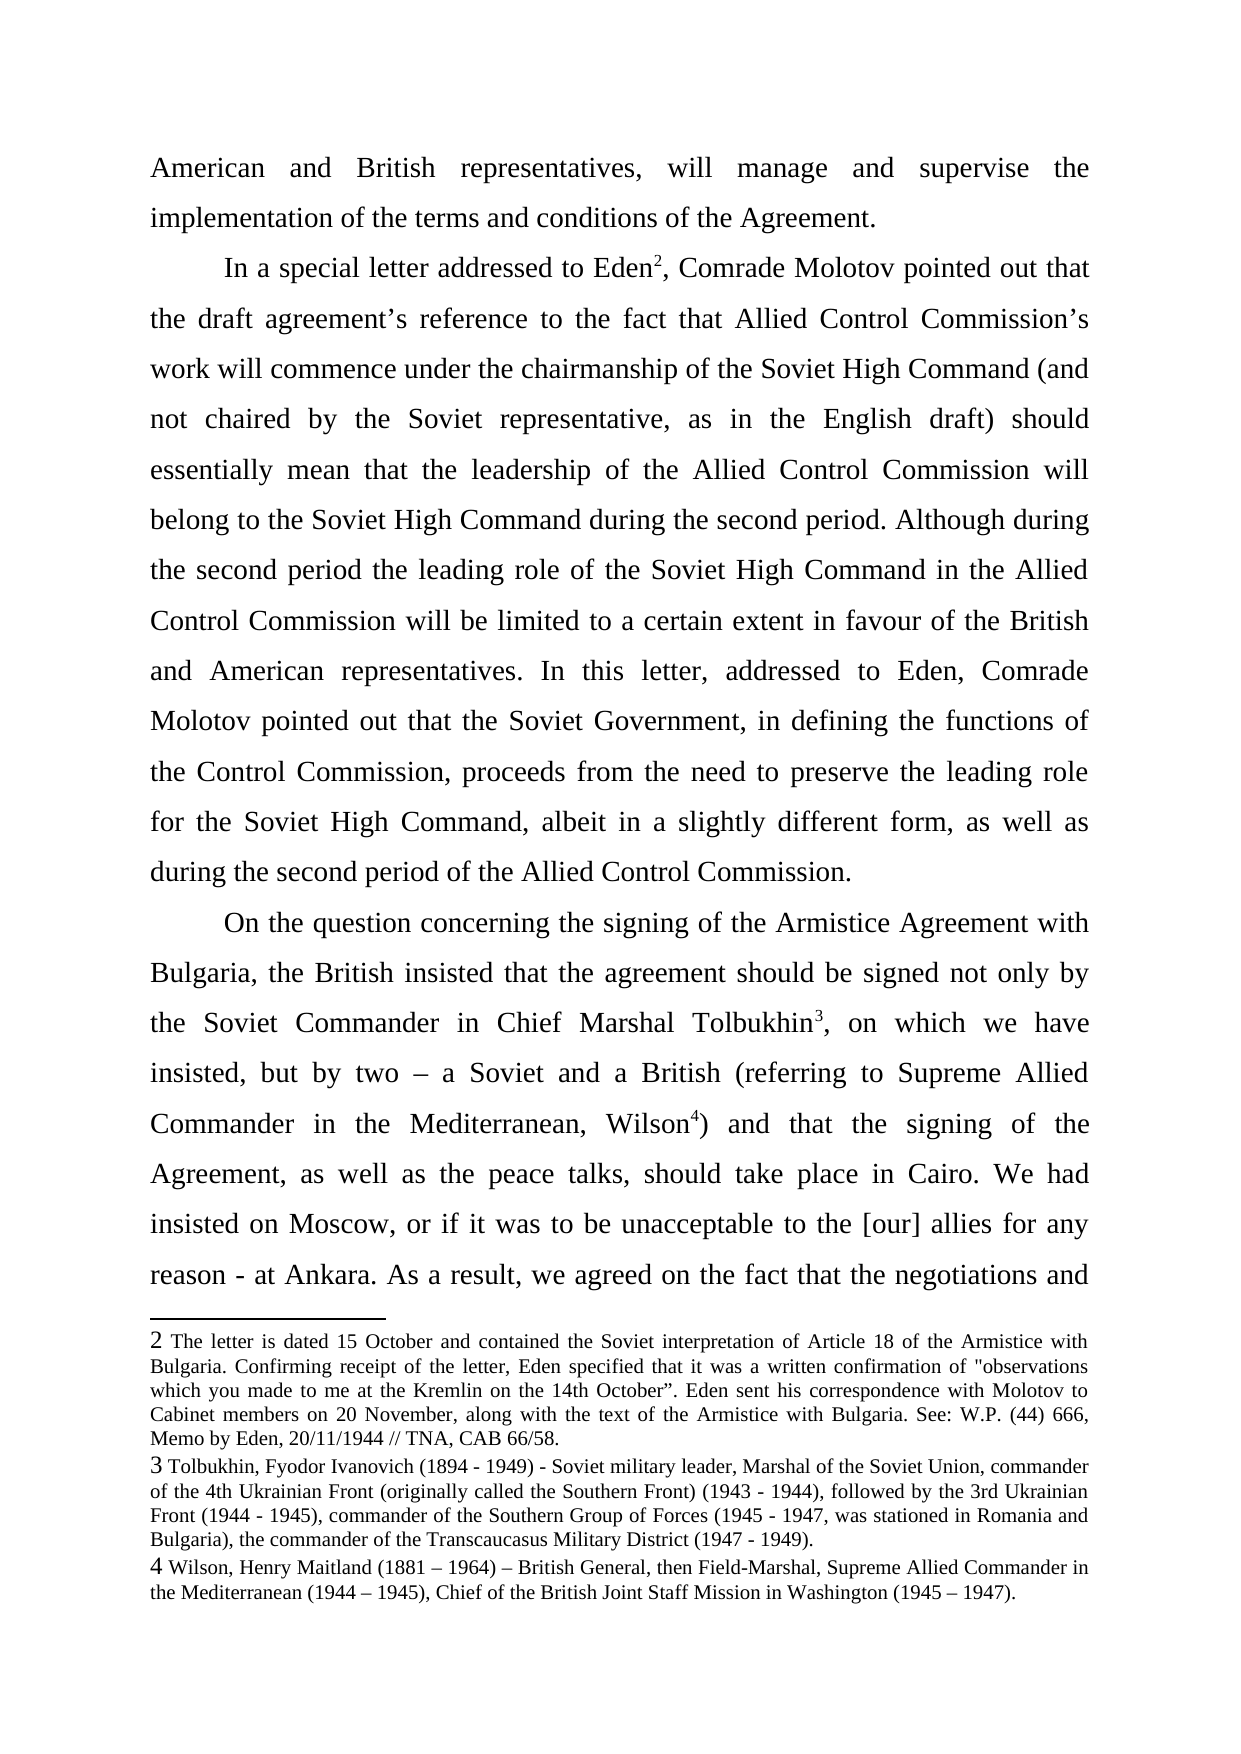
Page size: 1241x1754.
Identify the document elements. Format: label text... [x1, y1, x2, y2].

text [150, 150, 1090, 234]
text In a special letter addressed to Eden, Comrade Molotov pointed out that the draft agreement’s reference to the fact that Allied Control Commission’s work will commence under the chairmanship of the Soviet High Command (and not chaired by the Soviet representative, as in the English draft) should essentially mean that the leadership of the Allied Control Commission will belong to the Soviet High Command during the second period. Although during the second period the leading role of the Soviet High Command in the Allied Control Commission will be limited to a certain extent in favour of the British and American representatives. In this letter, addressed to Eden, Comrade Molotov pointed out that the Soviet Government, in defining the functions of the Control Commission, proceeds from the need to preserve the leading role for the Soviet High Command, albeit in a slightly different form, as well as during the second period of the Allied Control Commission. [150, 251, 1090, 888]
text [150, 905, 1090, 1290]
